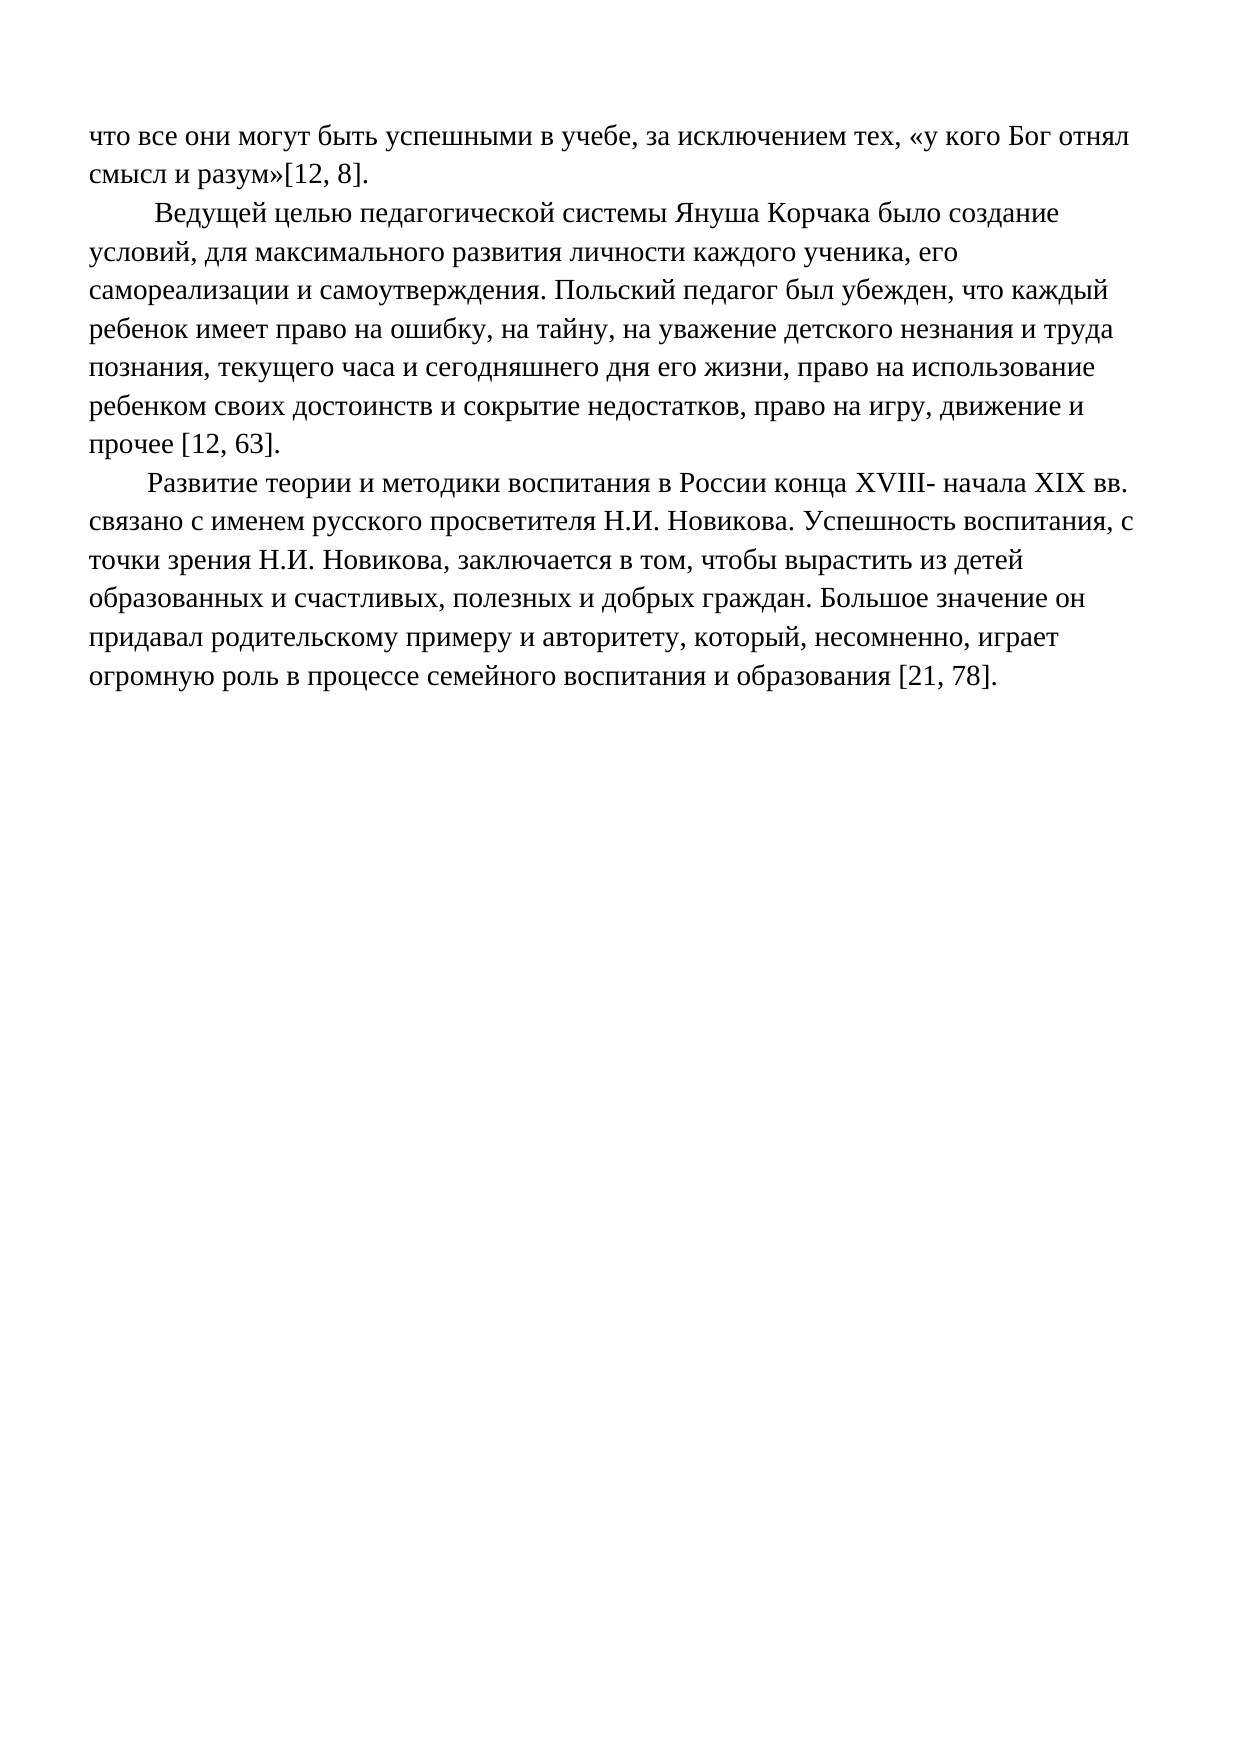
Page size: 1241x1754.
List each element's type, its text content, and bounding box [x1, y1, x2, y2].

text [88, 118, 1152, 190]
text Ведущей целью педагогической системы Януша Корчака было создание условий, для максимального развития личности каждого ученика, его самореализации и самоутверждения. Польский педагог был убежден, что каждый ребенок имеет право на ошибку, на тайну, на уважение детского незнания и труда познания, текущего часа и сегодняшнего дня его жизни, право на использование ребенком своих достоинств и сокрытие недостатков, право на игру, движение и прочее [12, 63]. [88, 195, 1152, 460]
text Развитие теории и методики воспитания в России конца XVIII- начала XIX вв. связано с именем русского просветителя Н.И. Новикова. Успешность воспитания, с точки зрения Н.И. Новикова, заключается в том, чтобы вырастить из детей образованных и счастливых, полезных и добрых граждан. Большое значение он придавал родительскому примеру и авторитету, который, несомненно, играет огромную роль в процессе семейного воспитания и образования [21, 78]. [88, 465, 1152, 691]
